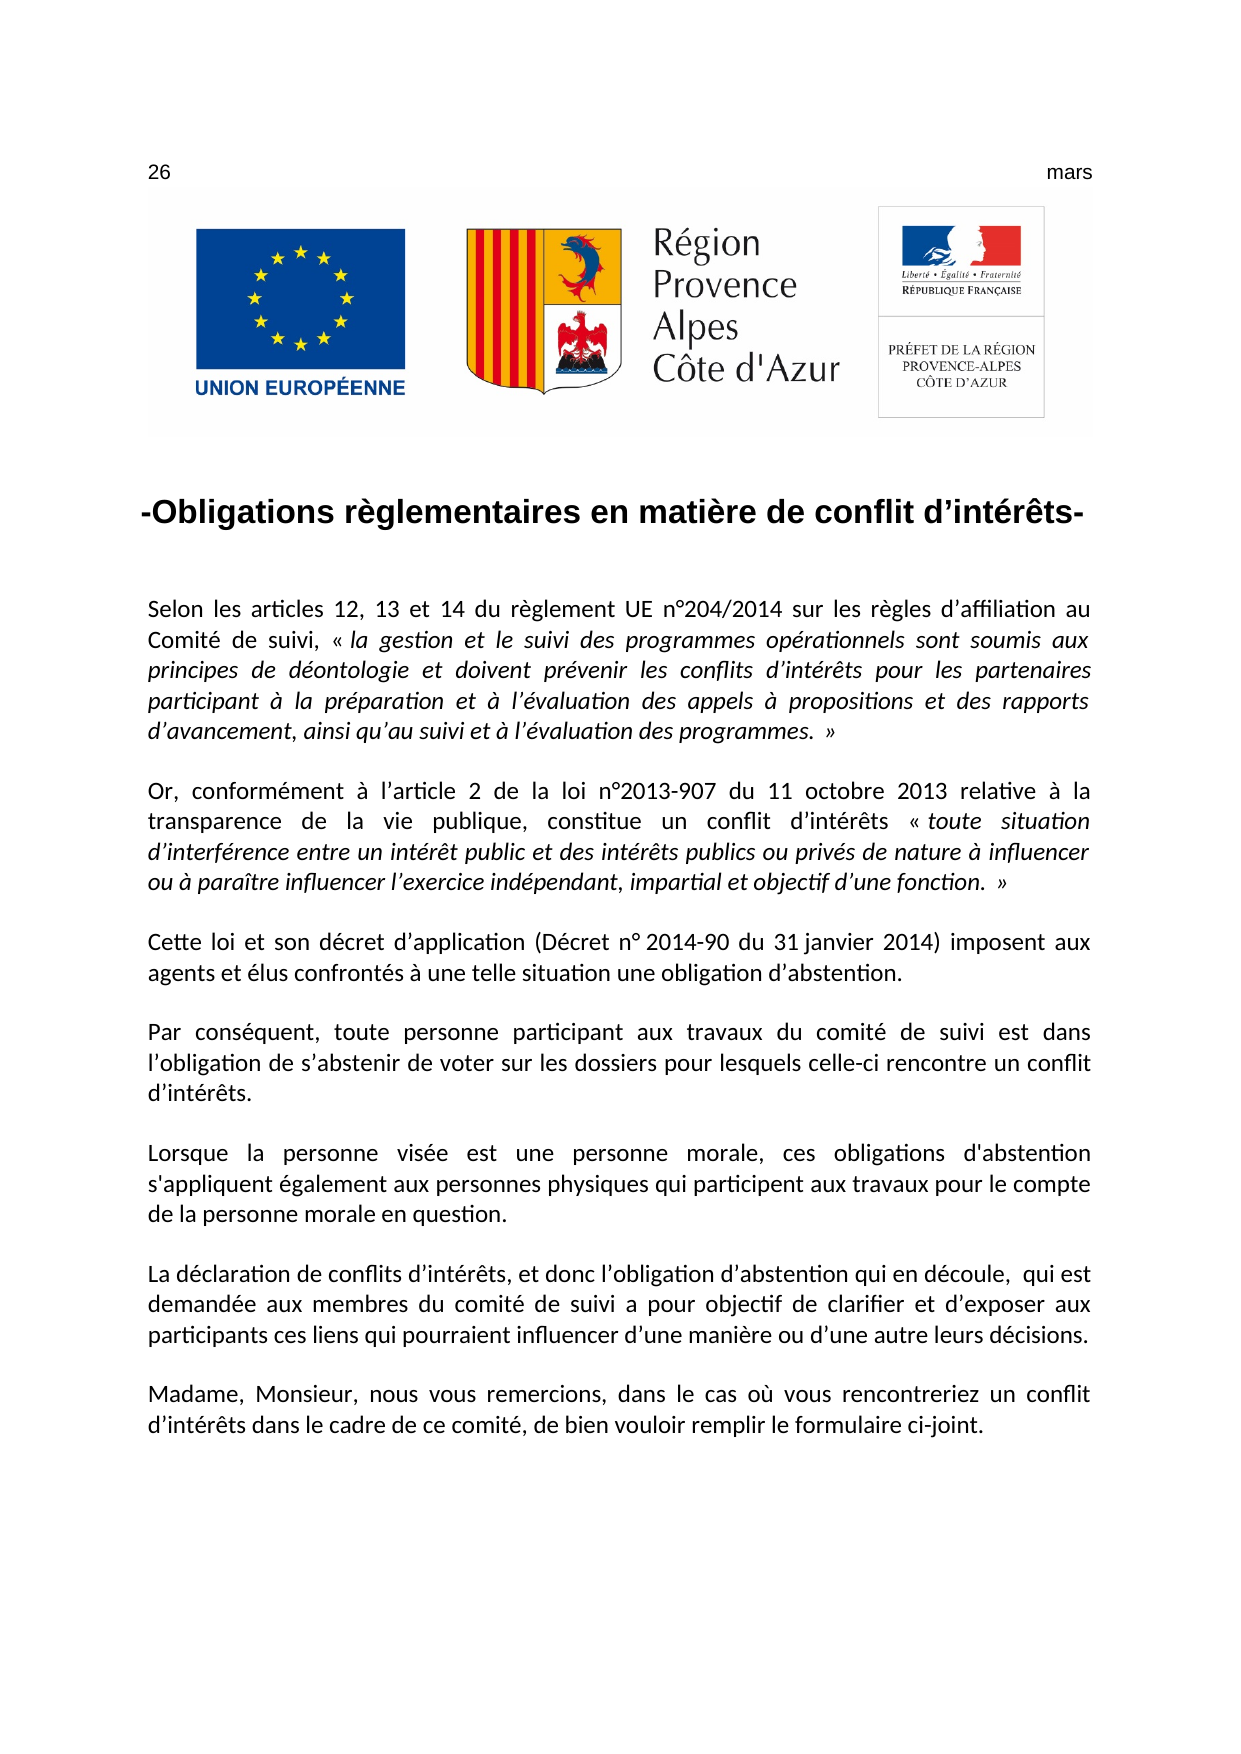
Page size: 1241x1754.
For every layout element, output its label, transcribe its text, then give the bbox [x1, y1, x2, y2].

picture [147, 187, 1093, 437]
text Lorsque la personne visée est une personne morale, ces obligations d'abstention s'appliquent également aux personnes physiques qui participent aux travaux pour le compte de la personne morale en question. [148, 1137, 1093, 1229]
text Madame, Monsieur, nous vous remercions, dans le cas où vous rencontreriez un conflit d’intérêts dans le cadre de ce comité, de bien vouloir remplir le formulaire ci-joint. [148, 1379, 1093, 1440]
list -Obligations règlementaires en matière de conflit d’intérêts- [133, 492, 1093, 531]
text Selon les articles 12, 13 et 14 du règlement UE n°204/2014 sur les règles d’affiliation au Comité de suivi, « la gestion et le suivi des programmes opérationnels sont soumis aux principes de déontologie et doivent prévenir les conflits d’intérêts pour les partenaires participant à la préparation et à l’évaluation des appels à propositions et des rapports d’avancement, ainsi qu’au suivi et à l’évaluation des programmes. » [148, 593, 1093, 746]
text Par conséquent, toute personne participant aux travaux du comité de suivi est dans l’obligation de s’abstenir de voter sur les dossiers pour lesquels celle-ci rencontre un conflit d’intérêts. [148, 1016, 1093, 1108]
text Cette loi et son décret d’application (Décret n° 2014-90 du 31 janvier 2014) imposent aux agents et élus confrontés à une telle situation une obligation d’abstention. [148, 926, 1093, 987]
text 26 mars [148, 160, 1093, 187]
text Or, conformément à l’article 2 de la loi n°2013-907 du 11 octobre 2013 relative à la transparence de la vie publique, constitue un conflit d’intérêts « toute situation d’interférence entre un intérêt public et des intérêts publics ou privés de nature à influencer ou à paraître influencer l’exercice indépendant, impartial et objectif d’une fonction. » [148, 775, 1093, 897]
text La déclaration de conflits d’intérêts, et donc l’obligation d’abstention qui en découle, qui est demandée aux membres du comité de suivi a pour objectif de clarifier et d’exposer aux participants ces liens qui pourraient influencer d’une manière ou d’une autre leurs décisions. [148, 1258, 1093, 1349]
